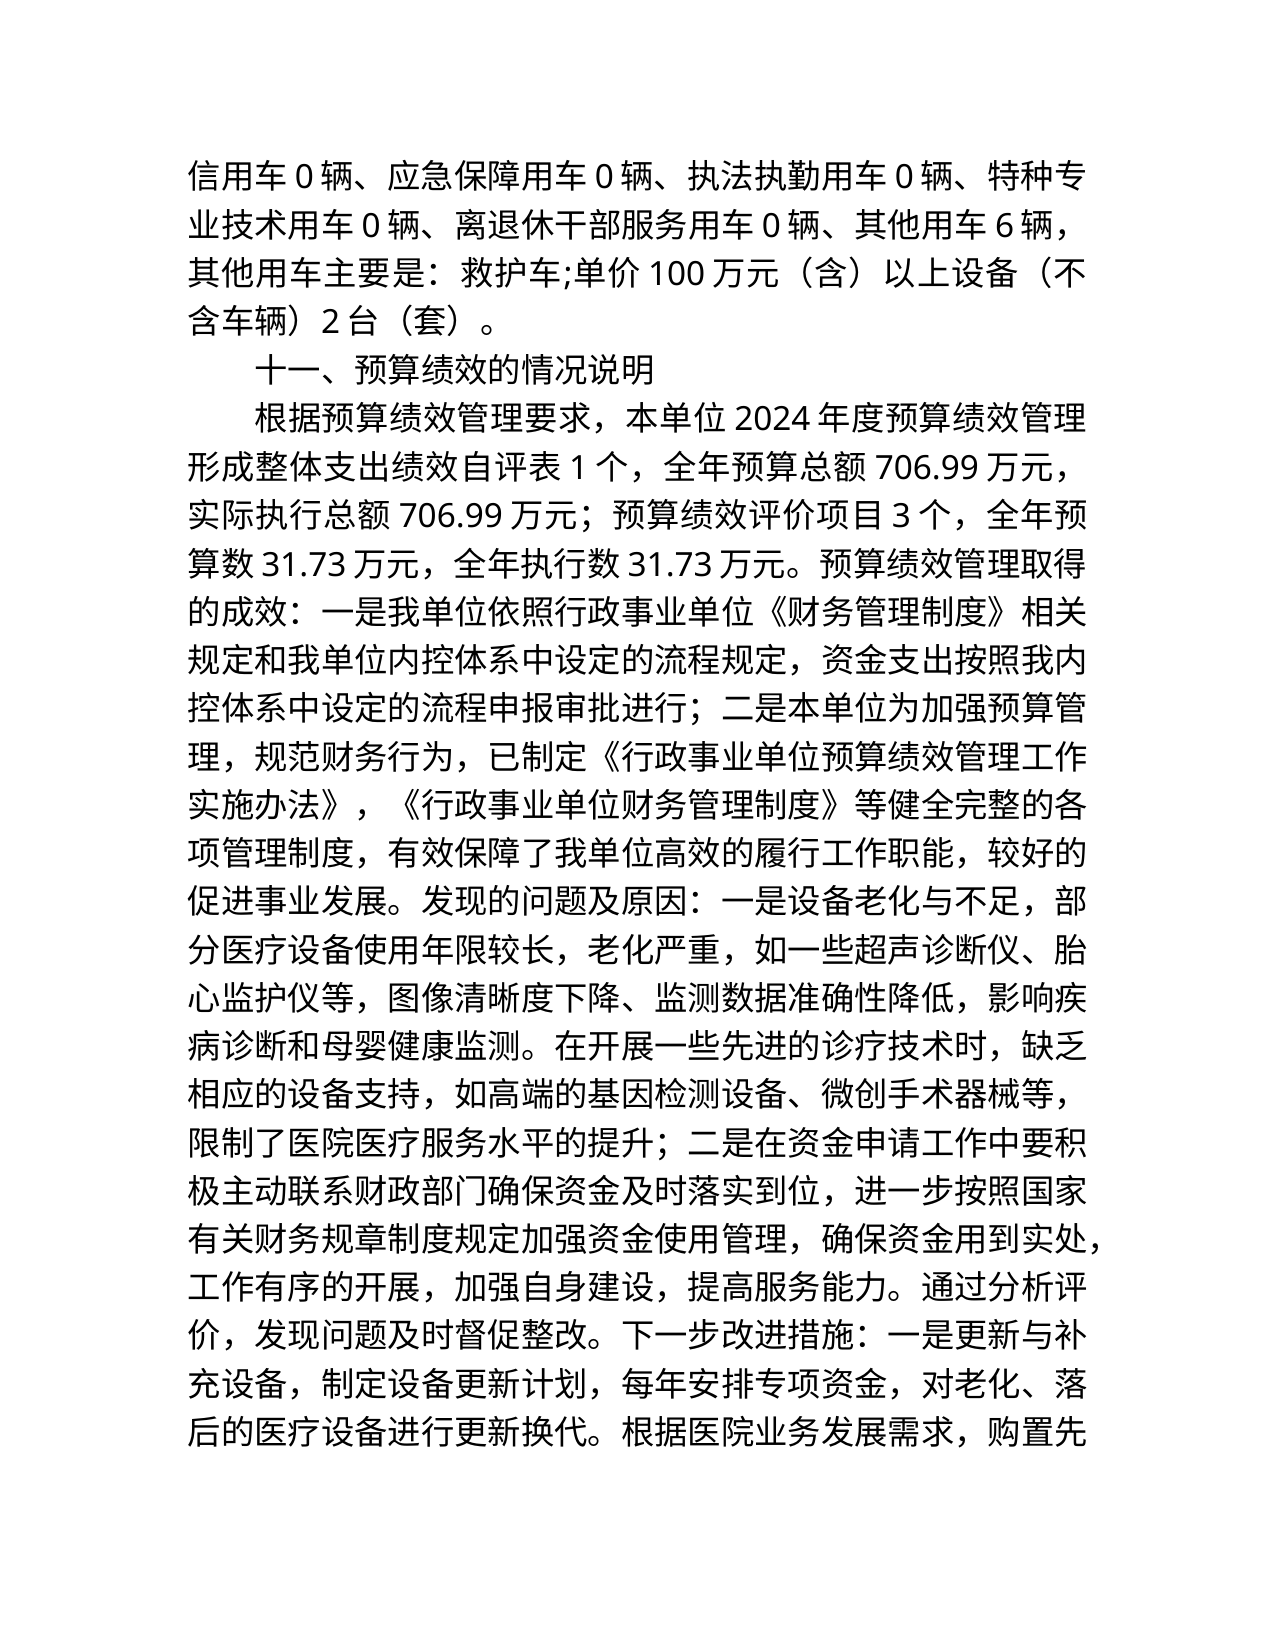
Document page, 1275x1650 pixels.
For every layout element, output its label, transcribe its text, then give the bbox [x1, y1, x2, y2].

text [187, 150, 1087, 344]
text 十一、预算绩效的情况说明 [187, 344, 1087, 392]
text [187, 392, 1087, 1454]
